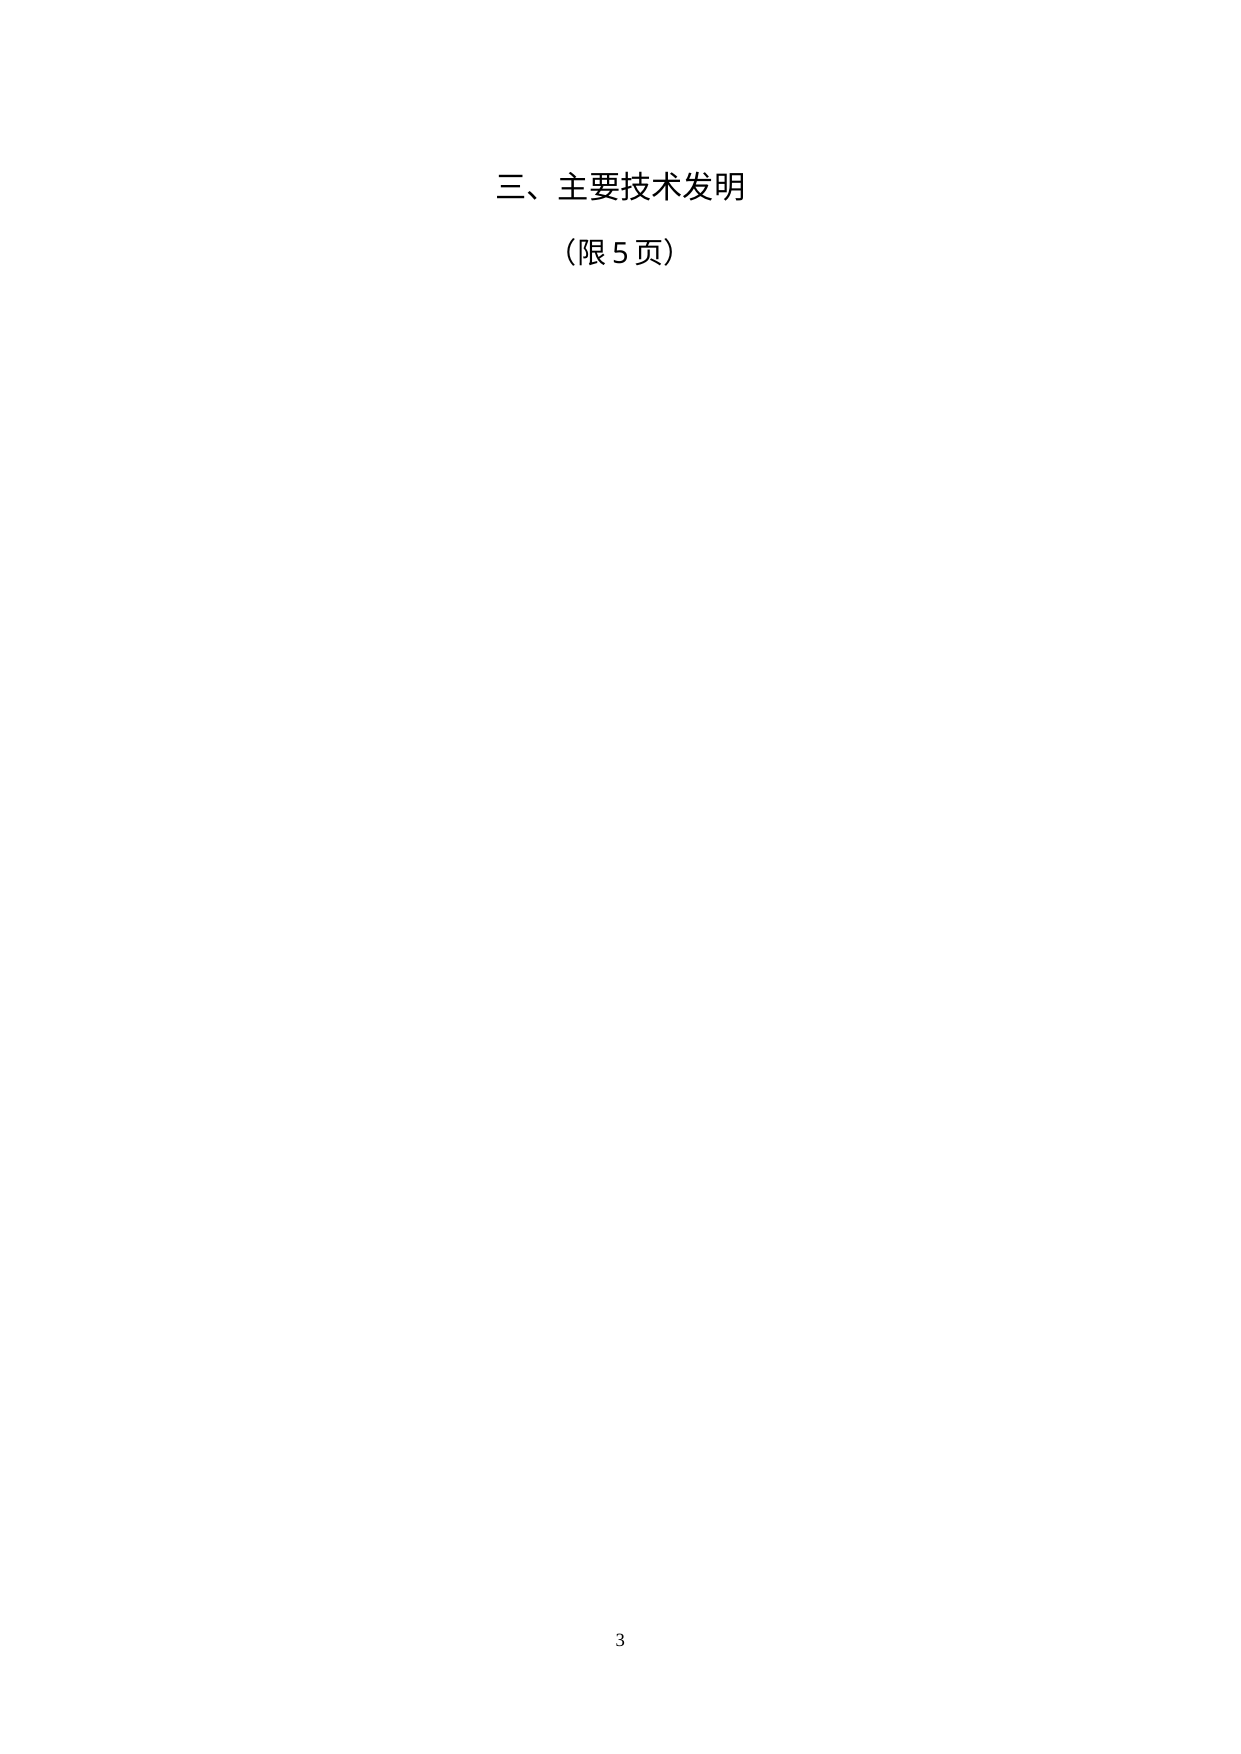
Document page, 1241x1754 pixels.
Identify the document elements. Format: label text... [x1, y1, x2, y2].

text （限5页） [187, 230, 1053, 272]
text 三、主要技术发明 [187, 162, 1053, 207]
